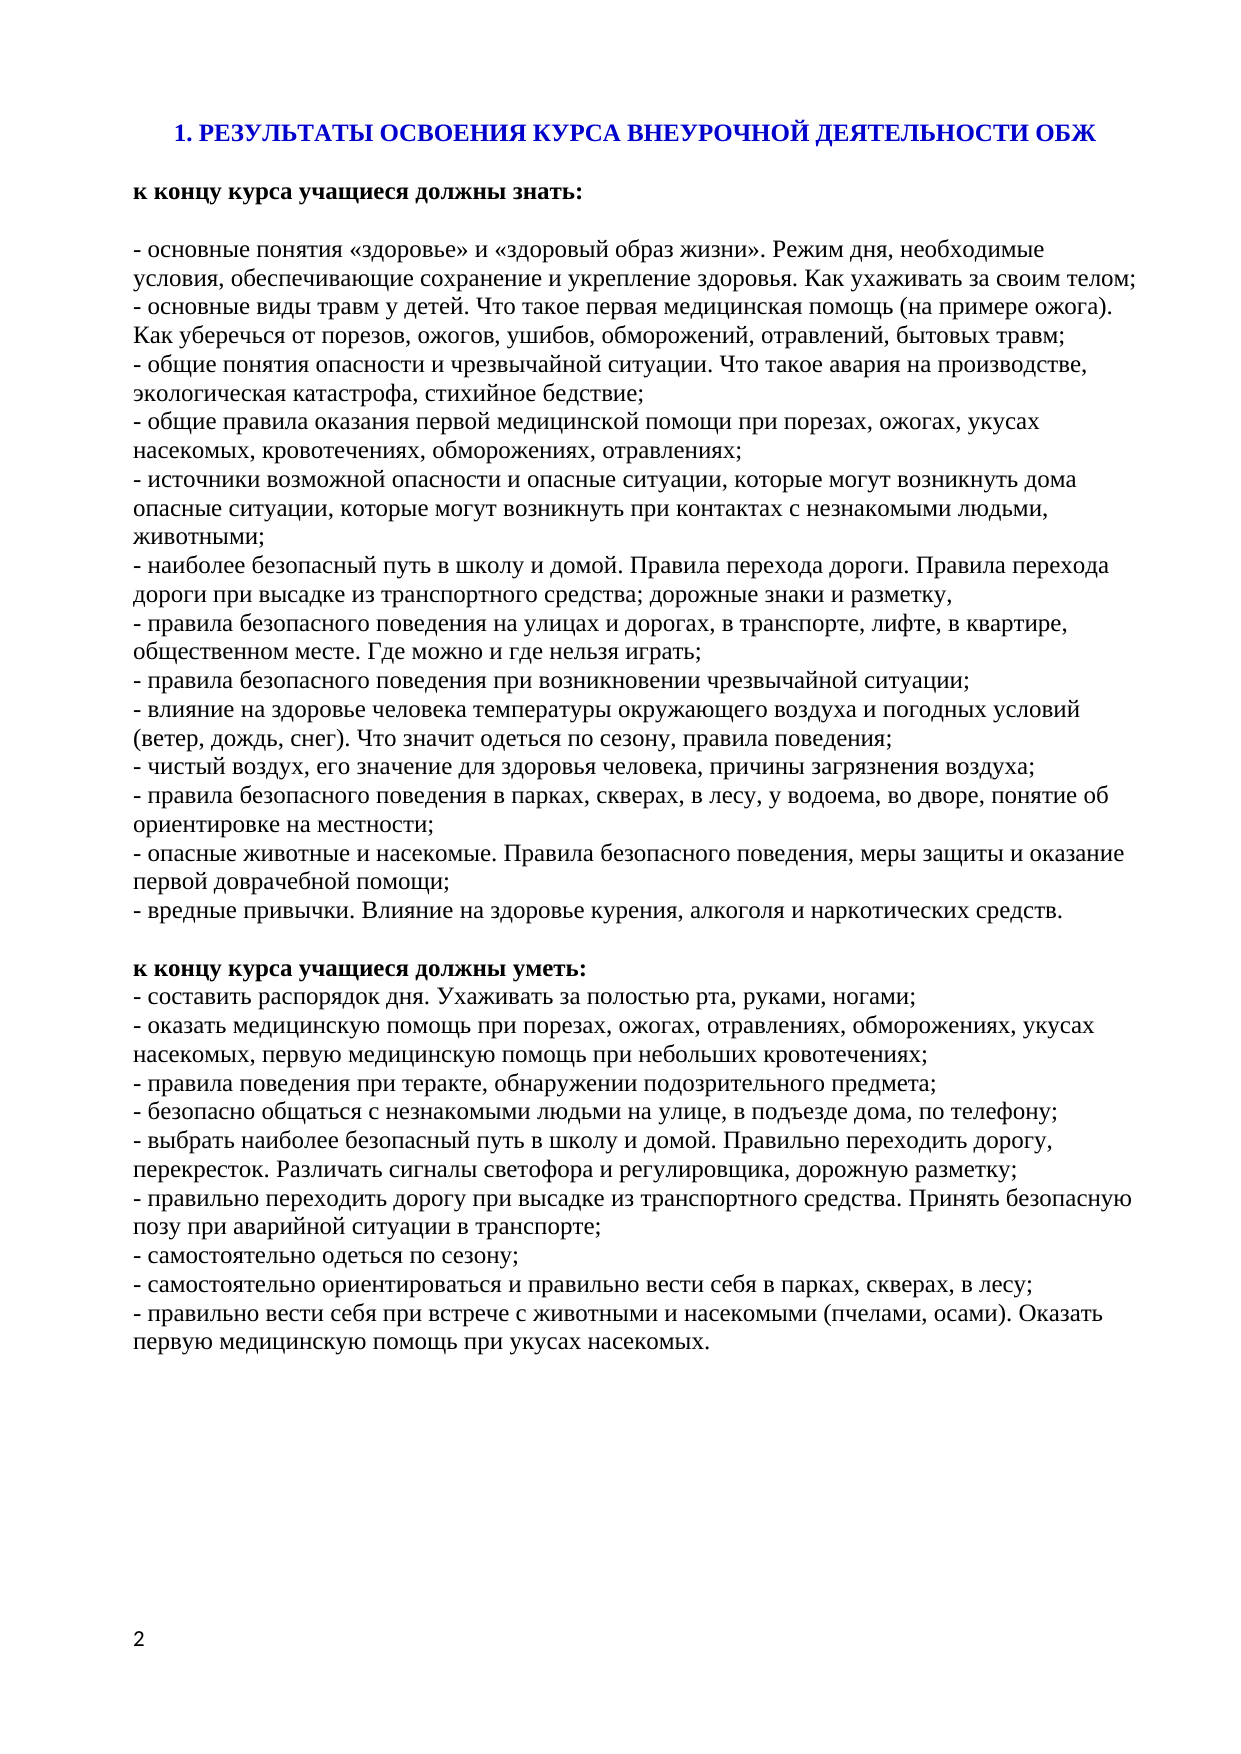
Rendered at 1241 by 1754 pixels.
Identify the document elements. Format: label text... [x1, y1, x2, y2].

text - правила безопасного поведения на улицах и дорогах, в транспорте, лифте, в квартире, общественном месте. Где можно и где нельзя играть; - правила безопасного поведения при возникновении чрезвычайной ситуации; - влияние на здоровье человека температуры окружающего воздуха и погодных условий (ветер, дождь, снег). Что значит одеться по сезону, правила поведения; - чистый воздух, его значение для здоровья человека, причины загрязнения воздуха; - правила безопасного поведения в парках, скверах, в лесу, у водоема, во дворе, понятие об ориентировке на местности; - опасные животные и насекомые. Правила безопасного поведения, меры защиты и оказание первой доврачебной помощи; [133, 608, 1137, 895]
text - самостоятельно одеться по сезону; - самостоятельно ориентироваться и правильно вести себя в парках, скверах, в лесу; - правильно вести себя при встрече с животными и насекомыми (пчелами, осами). Оказать первую медицинскую помощь при укусах насекомых. [133, 1240, 1137, 1355]
text к концу курса учащиеся должны уметь: [133, 953, 1137, 981]
text - составить распорядок дня. Ухаживать за полостью рта, руками, ногами; [133, 981, 1137, 1010]
text - правила поведения при теракте, обнаружении подозрительного предмета; [133, 1068, 1137, 1096]
text к концу курса учащиеся должны знать: [133, 176, 1137, 205]
text - выбрать наиболее безопасный путь в школу и домой. Правильно переходить дорогу, перекресток. Различать сигналы светофора и регулировщика, дорожную разметку; - правильно переходить дорогу при высадке из транспортного средства. Принять безопасную позу при аварийной ситуации в транспорте; [133, 1125, 1137, 1240]
text - основные понятия «здоровье» и «здоровый образ жизни». Режим дня, необходимые условия, обеспечивающие сохранение и укрепление здоровья. Как ухаживать за своим телом; - основные виды травм у детей. Что такое первая медицинская помощь (на примере ожога). Как уберечься от порезов, ожогов, ушибов, обморожений, отравлений, бытовых травм; [133, 234, 1137, 349]
text - общие понятия опасности и чрезвычайной ситуации. Что такое авария на производстве, экологическая катастрофа, стихийное бедствие; - общие правила оказания первой медицинской помощи при порезах, ожогах, укусах насекомых, кровотечениях, обморожениях, отравлениях; [133, 349, 1137, 464]
text - оказать медицинскую помощь при порезах, ожогах, отравлениях, обморожениях, укусах насекомых, первую медицинскую помощь при небольших кровотечениях; [133, 1010, 1137, 1068]
text опасные ситуации, которые могут возникнуть при контактах с незнакомыми людьми, животными; - наиболее безопасный путь в школу и домой. Правила перехода дороги. Правила перехода дороги при высадке из транспортного средства; дорожные знаки и разметку, [133, 493, 1137, 608]
text - безопасно общаться с незнакомыми людьми на улице, в подъезде дома, по телефону; [133, 1096, 1137, 1125]
text - вредные привычки. Влияние на здоровье курения, алкоголя и наркотических средств. [133, 895, 1137, 924]
text - источники возможной опасности и опасные ситуации, которые могут возникнуть дома [133, 464, 1137, 493]
text 1. РЕЗУЛЬТАТЫ ОСВОЕНИЯ КУРСА ВНЕУРОЧНОЙ ДЕЯТЕЛЬНОСТИ ОБЖ [133, 118, 1137, 147]
